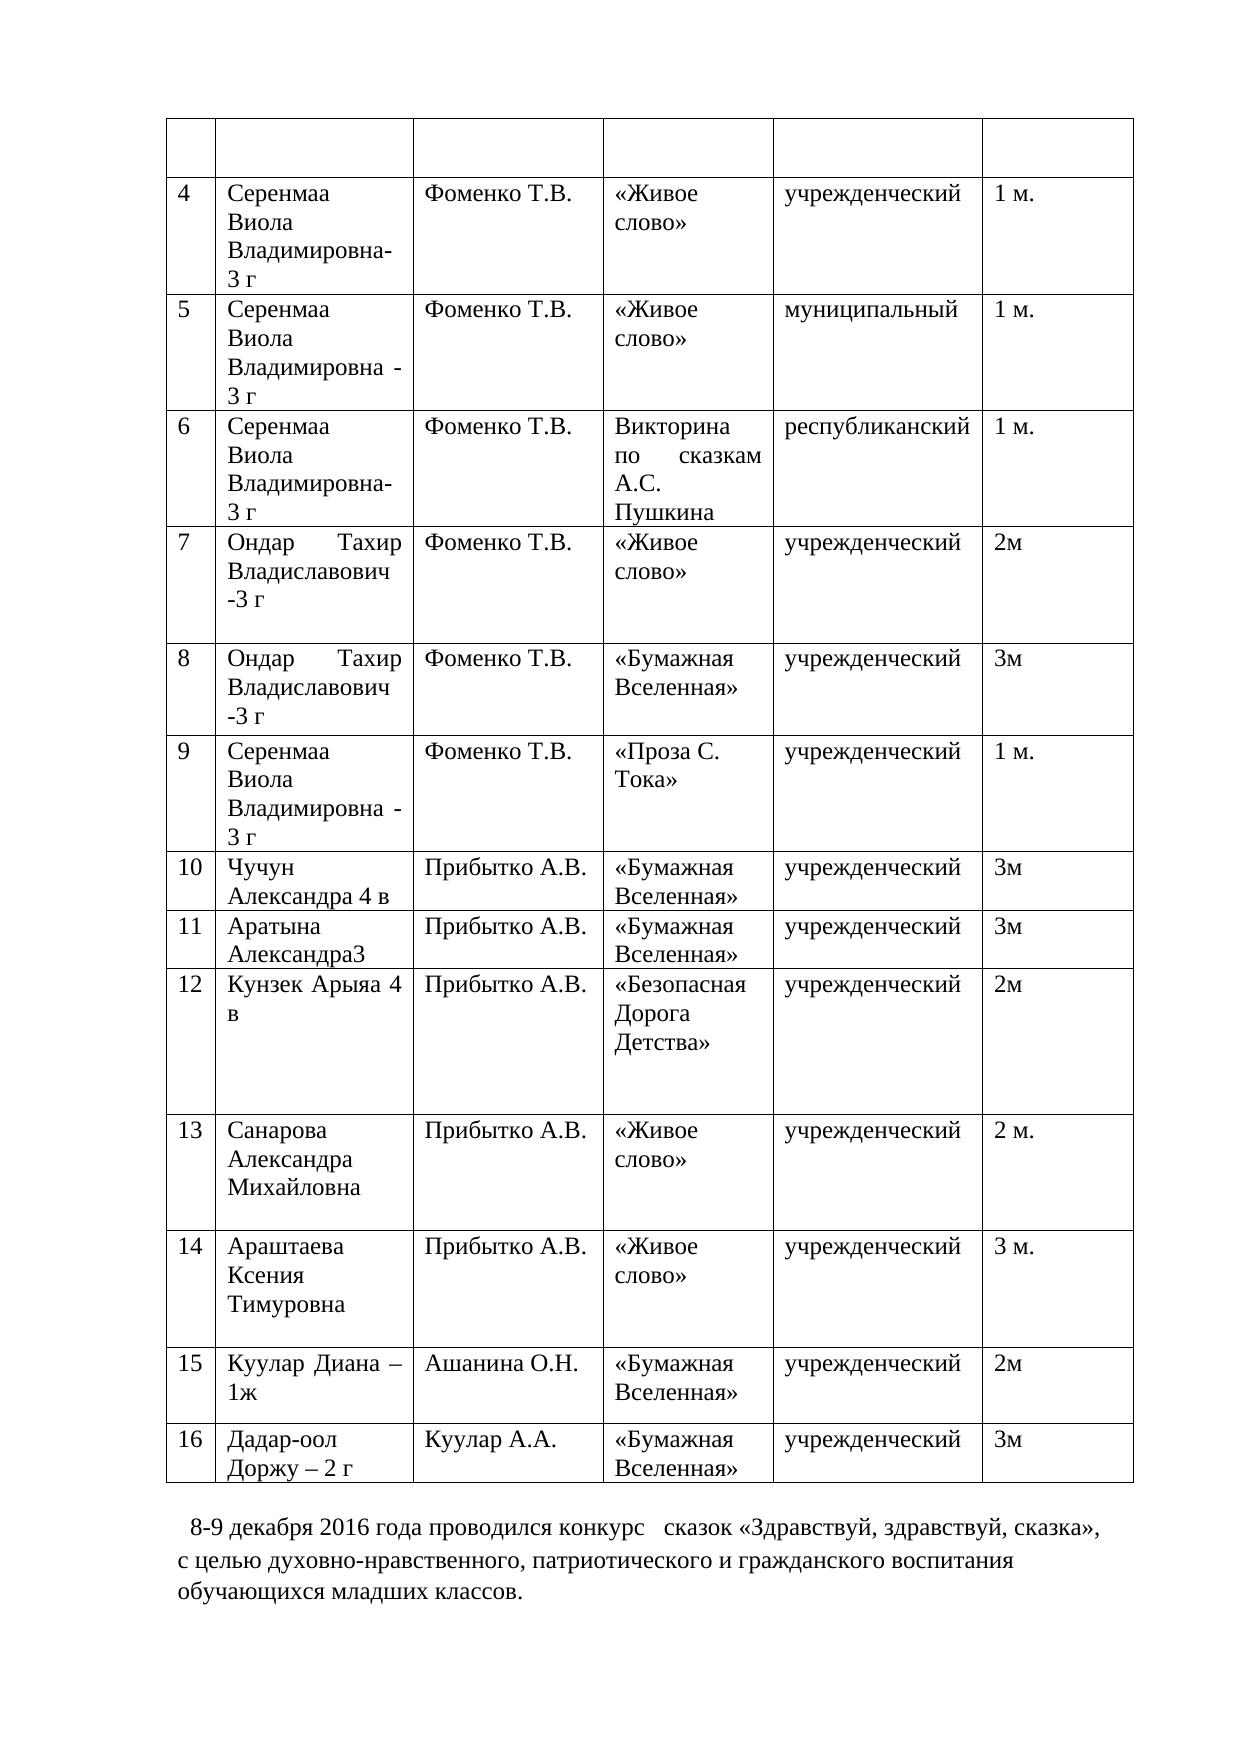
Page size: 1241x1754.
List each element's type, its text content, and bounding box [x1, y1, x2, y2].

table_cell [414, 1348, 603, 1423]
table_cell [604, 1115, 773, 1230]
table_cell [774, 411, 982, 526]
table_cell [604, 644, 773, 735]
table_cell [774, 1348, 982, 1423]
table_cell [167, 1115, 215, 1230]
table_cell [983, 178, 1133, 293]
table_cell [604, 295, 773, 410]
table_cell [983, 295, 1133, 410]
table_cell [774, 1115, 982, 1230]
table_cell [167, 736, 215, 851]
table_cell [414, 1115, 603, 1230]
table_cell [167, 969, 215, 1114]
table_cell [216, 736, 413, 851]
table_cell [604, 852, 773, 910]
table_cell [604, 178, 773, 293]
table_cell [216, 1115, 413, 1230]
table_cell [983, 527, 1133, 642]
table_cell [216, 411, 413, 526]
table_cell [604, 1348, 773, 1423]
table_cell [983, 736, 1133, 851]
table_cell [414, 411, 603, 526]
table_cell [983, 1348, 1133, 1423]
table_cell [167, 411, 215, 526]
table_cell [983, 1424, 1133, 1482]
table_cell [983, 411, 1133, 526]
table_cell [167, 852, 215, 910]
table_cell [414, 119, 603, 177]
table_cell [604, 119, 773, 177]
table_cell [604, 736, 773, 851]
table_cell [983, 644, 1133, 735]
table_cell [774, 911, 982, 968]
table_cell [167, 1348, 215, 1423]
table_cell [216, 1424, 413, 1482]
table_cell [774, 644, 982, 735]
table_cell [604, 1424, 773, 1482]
text 8-9 декабря 2016 года проводился конкурс сказок «Здравствуй, здравствуй, сказка», [177, 1512, 1152, 1540]
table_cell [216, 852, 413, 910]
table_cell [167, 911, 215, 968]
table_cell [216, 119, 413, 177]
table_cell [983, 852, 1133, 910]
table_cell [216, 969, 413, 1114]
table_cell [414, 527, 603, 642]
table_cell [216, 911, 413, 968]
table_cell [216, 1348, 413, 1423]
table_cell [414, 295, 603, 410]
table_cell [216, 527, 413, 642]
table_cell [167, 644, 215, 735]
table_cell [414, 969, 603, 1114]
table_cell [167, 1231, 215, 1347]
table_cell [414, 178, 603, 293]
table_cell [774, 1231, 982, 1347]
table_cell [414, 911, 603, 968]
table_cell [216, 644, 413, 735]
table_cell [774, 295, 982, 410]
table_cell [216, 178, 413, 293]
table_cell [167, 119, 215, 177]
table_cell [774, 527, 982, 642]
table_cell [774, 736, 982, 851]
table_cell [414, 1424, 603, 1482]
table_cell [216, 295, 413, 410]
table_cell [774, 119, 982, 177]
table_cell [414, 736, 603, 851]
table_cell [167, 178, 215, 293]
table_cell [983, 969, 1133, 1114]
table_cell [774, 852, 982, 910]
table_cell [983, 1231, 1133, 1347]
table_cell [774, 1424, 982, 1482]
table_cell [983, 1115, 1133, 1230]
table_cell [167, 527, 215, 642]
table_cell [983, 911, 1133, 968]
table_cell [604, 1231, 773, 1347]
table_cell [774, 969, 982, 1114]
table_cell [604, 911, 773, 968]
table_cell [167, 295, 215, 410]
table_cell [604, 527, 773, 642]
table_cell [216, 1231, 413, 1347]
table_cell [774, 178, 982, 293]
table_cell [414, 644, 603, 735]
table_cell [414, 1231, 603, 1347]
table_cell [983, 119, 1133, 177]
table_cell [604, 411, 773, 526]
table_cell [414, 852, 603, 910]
text с целью духовно-нравственного, патриотического и гражданского воспитания обучающихся младших классов. [177, 1545, 1152, 1604]
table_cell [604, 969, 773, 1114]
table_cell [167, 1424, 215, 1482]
